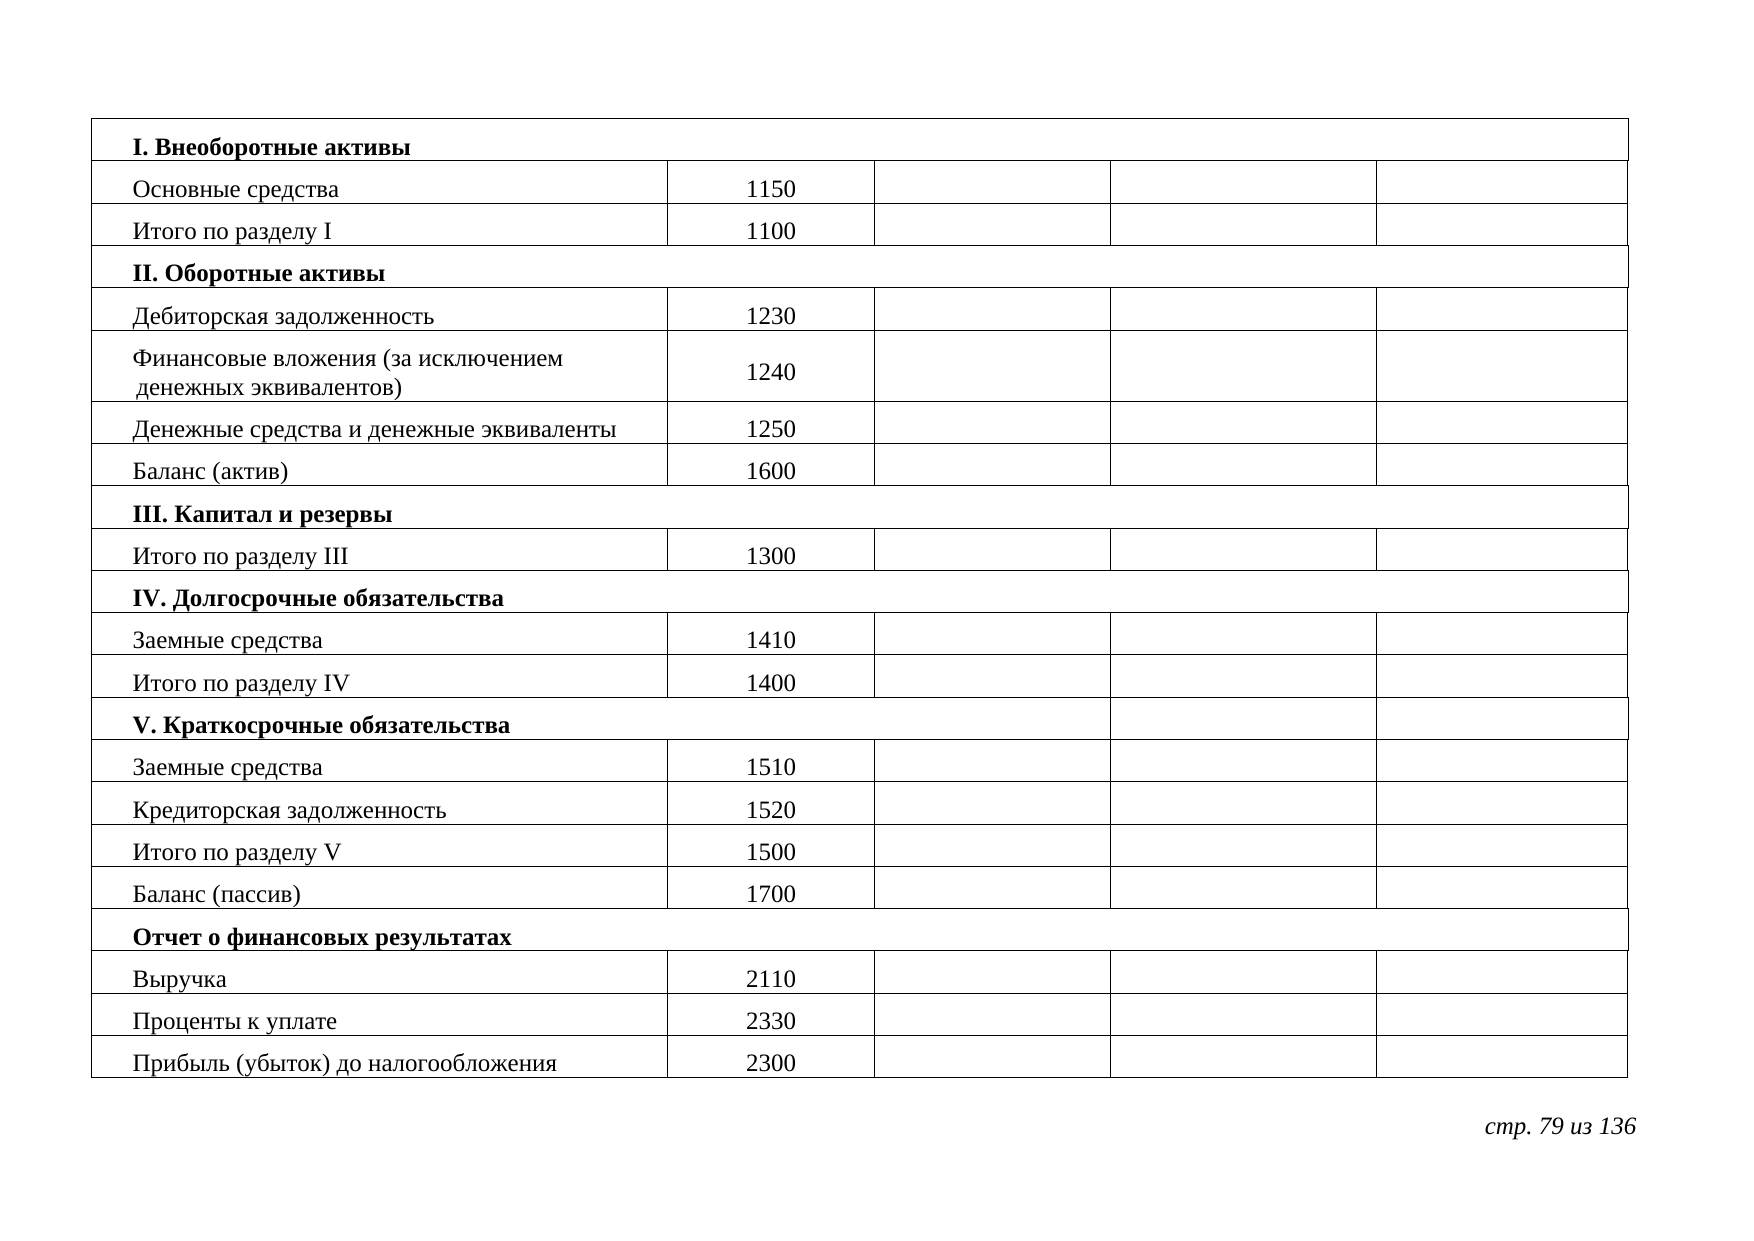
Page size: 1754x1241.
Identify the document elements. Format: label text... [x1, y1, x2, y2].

table_cell 1240 [668, 331, 874, 401]
table_cell Отчет о финансовых результатах [92, 909, 1628, 950]
table_cell [875, 161, 1110, 203]
table_cell 2110 [668, 951, 874, 993]
table_cell Итого по разделу IV [92, 655, 667, 697]
table_cell Дебиторская задолженность [92, 288, 667, 329]
table_cell [1111, 994, 1376, 1035]
table_cell Денежные средства и денежные эквиваленты [92, 402, 667, 443]
table_cell IV. Долгосрочные обязательства [92, 571, 1628, 612]
table_cell 1300 [668, 529, 874, 570]
table_cell Итого по разделу V [92, 825, 667, 866]
table_cell Прибыль (убыток) до налогообложения [92, 1036, 667, 1077]
table_cell [1111, 951, 1376, 993]
table_cell [1111, 740, 1376, 781]
table_cell [1377, 288, 1627, 329]
table_cell [1111, 782, 1376, 823]
table_cell Баланс (актив) [92, 444, 667, 485]
table_cell 2330 [668, 994, 874, 1035]
table_cell [1111, 867, 1376, 908]
table_cell 1400 [668, 655, 874, 697]
table_cell Финансовые вложения (за исключением денежных эквивалентов) [92, 331, 667, 401]
table_cell 1250 [668, 402, 874, 443]
table_cell 1510 [668, 740, 874, 781]
table_cell [875, 782, 1110, 823]
table_cell [1111, 613, 1376, 654]
table_cell [1111, 529, 1376, 570]
table_cell [1111, 161, 1376, 203]
table_cell 1700 [668, 867, 874, 908]
table_cell V. Краткосрочные обязательства [92, 698, 1110, 739]
table_cell [1377, 444, 1627, 485]
table_cell [1111, 698, 1376, 739]
table_cell [875, 825, 1110, 866]
table_cell [875, 288, 1110, 329]
table_cell [1377, 402, 1627, 443]
table_cell Заемные средства [92, 613, 667, 654]
table_cell [1377, 867, 1627, 908]
table_cell [875, 331, 1110, 401]
table_cell 1230 [668, 288, 874, 329]
table_cell [875, 994, 1110, 1035]
table_cell [1377, 331, 1627, 401]
table_cell [1111, 288, 1376, 329]
table_cell [875, 867, 1110, 908]
table_cell [1111, 1036, 1376, 1077]
table_cell [1111, 331, 1376, 401]
table_cell 1520 [668, 782, 874, 823]
table_cell Основные средства [92, 161, 667, 203]
table_cell III. Капитал и резервы [92, 486, 1628, 527]
table_cell [1111, 402, 1376, 443]
table_cell Выручка [92, 951, 667, 993]
table_cell [875, 402, 1110, 443]
table_cell [875, 444, 1110, 485]
table_cell Проценты к уплате [92, 994, 667, 1035]
table_cell [1111, 444, 1376, 485]
table_cell II. Оборотные активы [92, 246, 1628, 287]
table_cell [875, 740, 1110, 781]
table_cell [875, 204, 1110, 245]
table_cell 1100 [668, 204, 874, 245]
table_cell [1111, 204, 1376, 245]
table_cell Заемные средства [92, 740, 667, 781]
table_cell 1150 [668, 161, 874, 203]
table_cell [1111, 825, 1376, 866]
table_cell [1377, 951, 1627, 993]
table_cell Баланс (пассив) [92, 867, 667, 908]
table_cell [1377, 655, 1627, 697]
table_cell [875, 951, 1110, 993]
table_cell [1377, 613, 1627, 654]
table_cell [1377, 1036, 1627, 1077]
table_cell [1377, 782, 1627, 823]
table_cell [875, 1036, 1110, 1077]
table_cell 1410 [668, 613, 874, 654]
table_cell [1377, 698, 1628, 739]
table_cell [1377, 825, 1627, 866]
table_cell Итого по разделу III [92, 529, 667, 570]
table_cell [1111, 655, 1376, 697]
table_cell 2300 [668, 1036, 874, 1077]
table_cell Кредиторская задолженность [92, 782, 667, 823]
table_cell [875, 529, 1110, 570]
table_cell [875, 655, 1110, 697]
table_cell [1377, 740, 1627, 781]
table_cell I. Внеоборотные активы [92, 119, 1628, 160]
table_cell 1600 [668, 444, 874, 485]
table_cell [875, 613, 1110, 654]
table_cell Итого по разделу I [92, 204, 667, 245]
table_cell [1377, 204, 1627, 245]
table_cell [1377, 161, 1627, 203]
table_cell [1377, 529, 1627, 570]
table_cell [1377, 994, 1627, 1035]
table_cell 1500 [668, 825, 874, 866]
